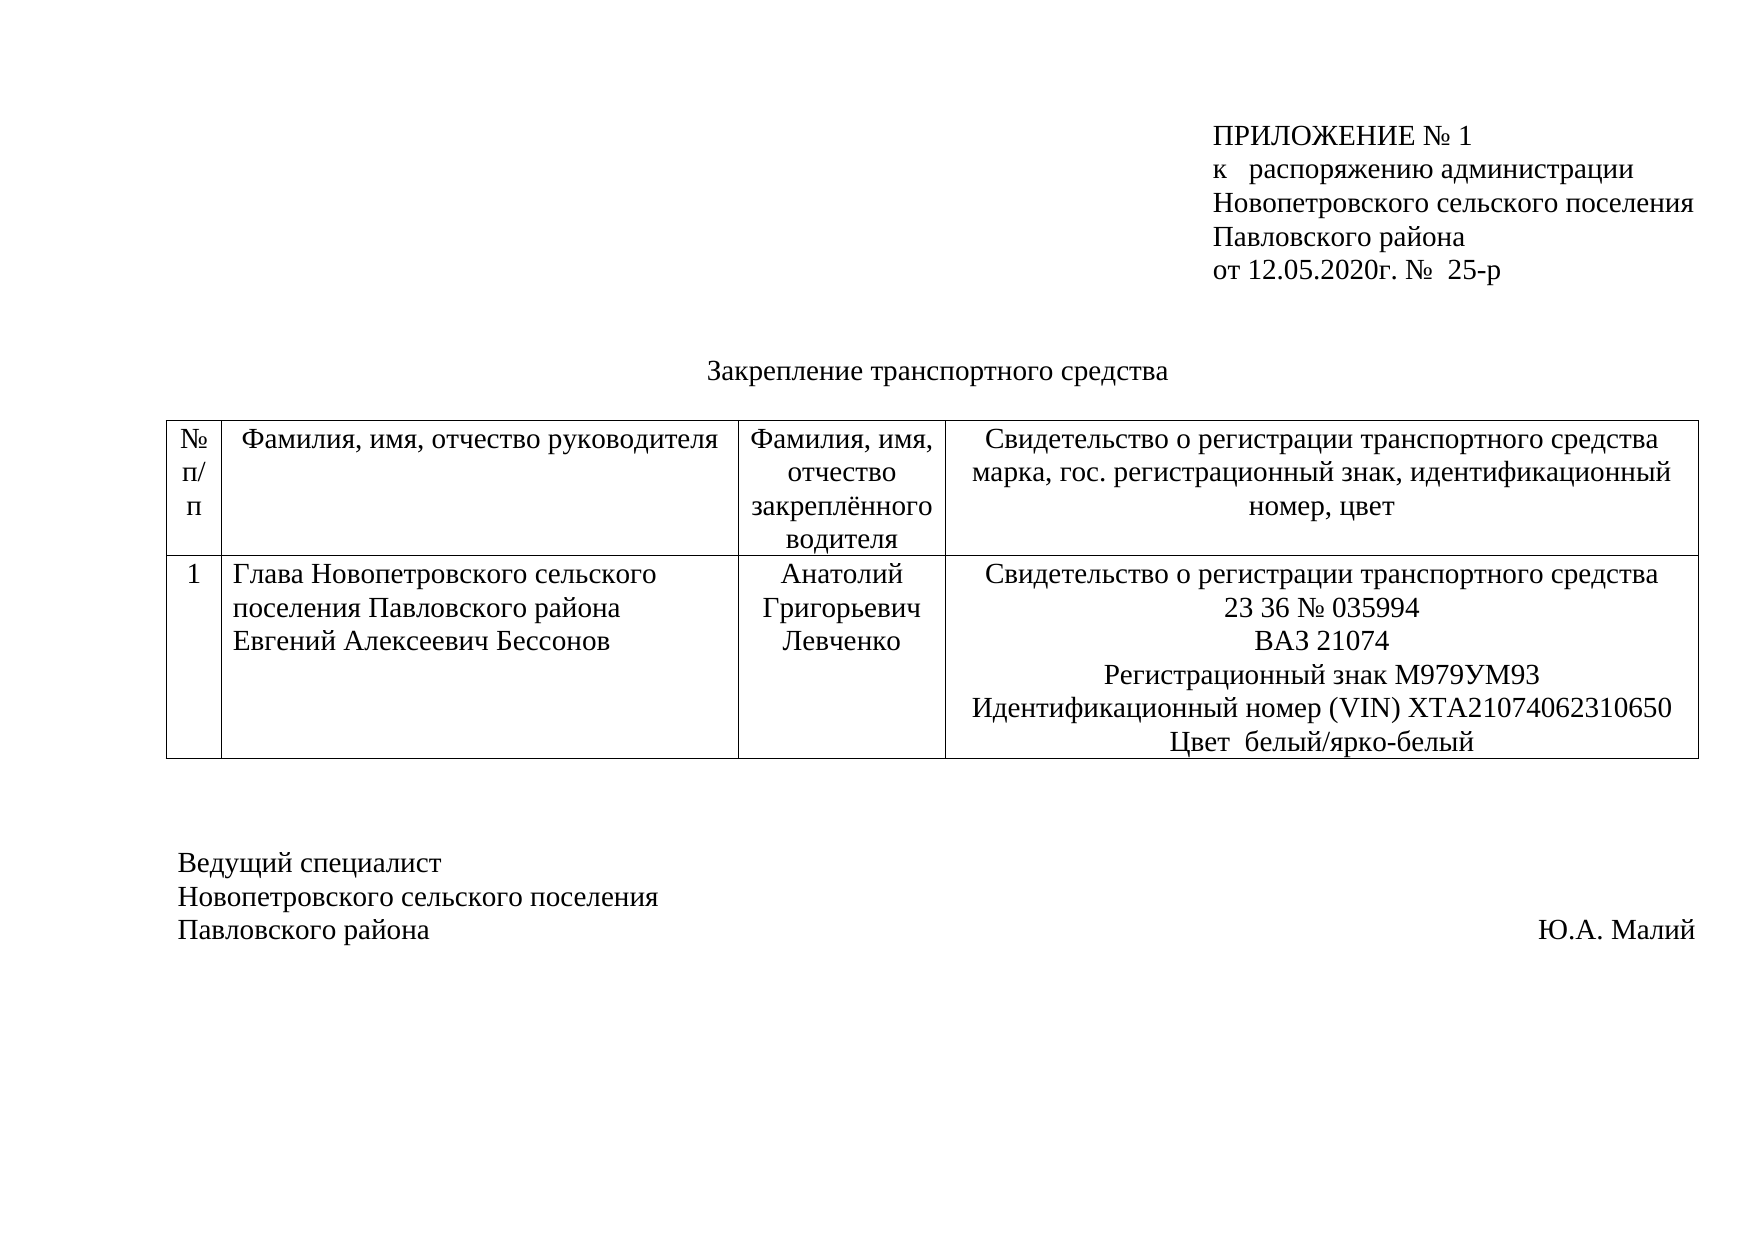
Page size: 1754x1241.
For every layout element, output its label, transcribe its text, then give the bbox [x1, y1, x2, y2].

table_cell 1 [167, 556, 221, 757]
text ПРИЛОЖЕНИЕ № 1 [177, 118, 1698, 152]
table_header Фамилия, имя, отчество закреплённого водителя [739, 421, 945, 555]
table_header Свидетельство о регистрации транспортного средства марка, гос. регистрационный знак, идентификационный номер, цвет [946, 421, 1698, 555]
table_cell Свидетельство о регистрации транспортного средства 23 36 № 035994 ВАЗ 21074 Регистрационный знак М979УМ93 Идентификационный номер (VIN) XTA21074062310650 Цвет белый/ярко-белый [946, 556, 1698, 757]
text Ведущий специалист [177, 845, 1698, 879]
text от 12.05.2020г. № 25-р [177, 252, 1698, 286]
text Закрепление транспортного средства [177, 353, 1698, 386]
text к распоряжению администрации [177, 152, 1698, 185]
table_cell Анатолий Григорьевич Левченко [739, 556, 945, 757]
text Павловского района Ю.А. Малий [177, 912, 1698, 946]
text Павловского района [177, 219, 1698, 252]
text Новопетровского сельского поселения [177, 879, 1698, 912]
table_header № п/п [167, 421, 221, 555]
table_header Фамилия, имя, отчество руководителя [222, 421, 738, 555]
table_cell Глава Новопетровского сельского поселения Павловского района Евгений Алексеевич Бессонов [222, 556, 738, 757]
text Новопетровского сельского поселения [177, 185, 1698, 219]
